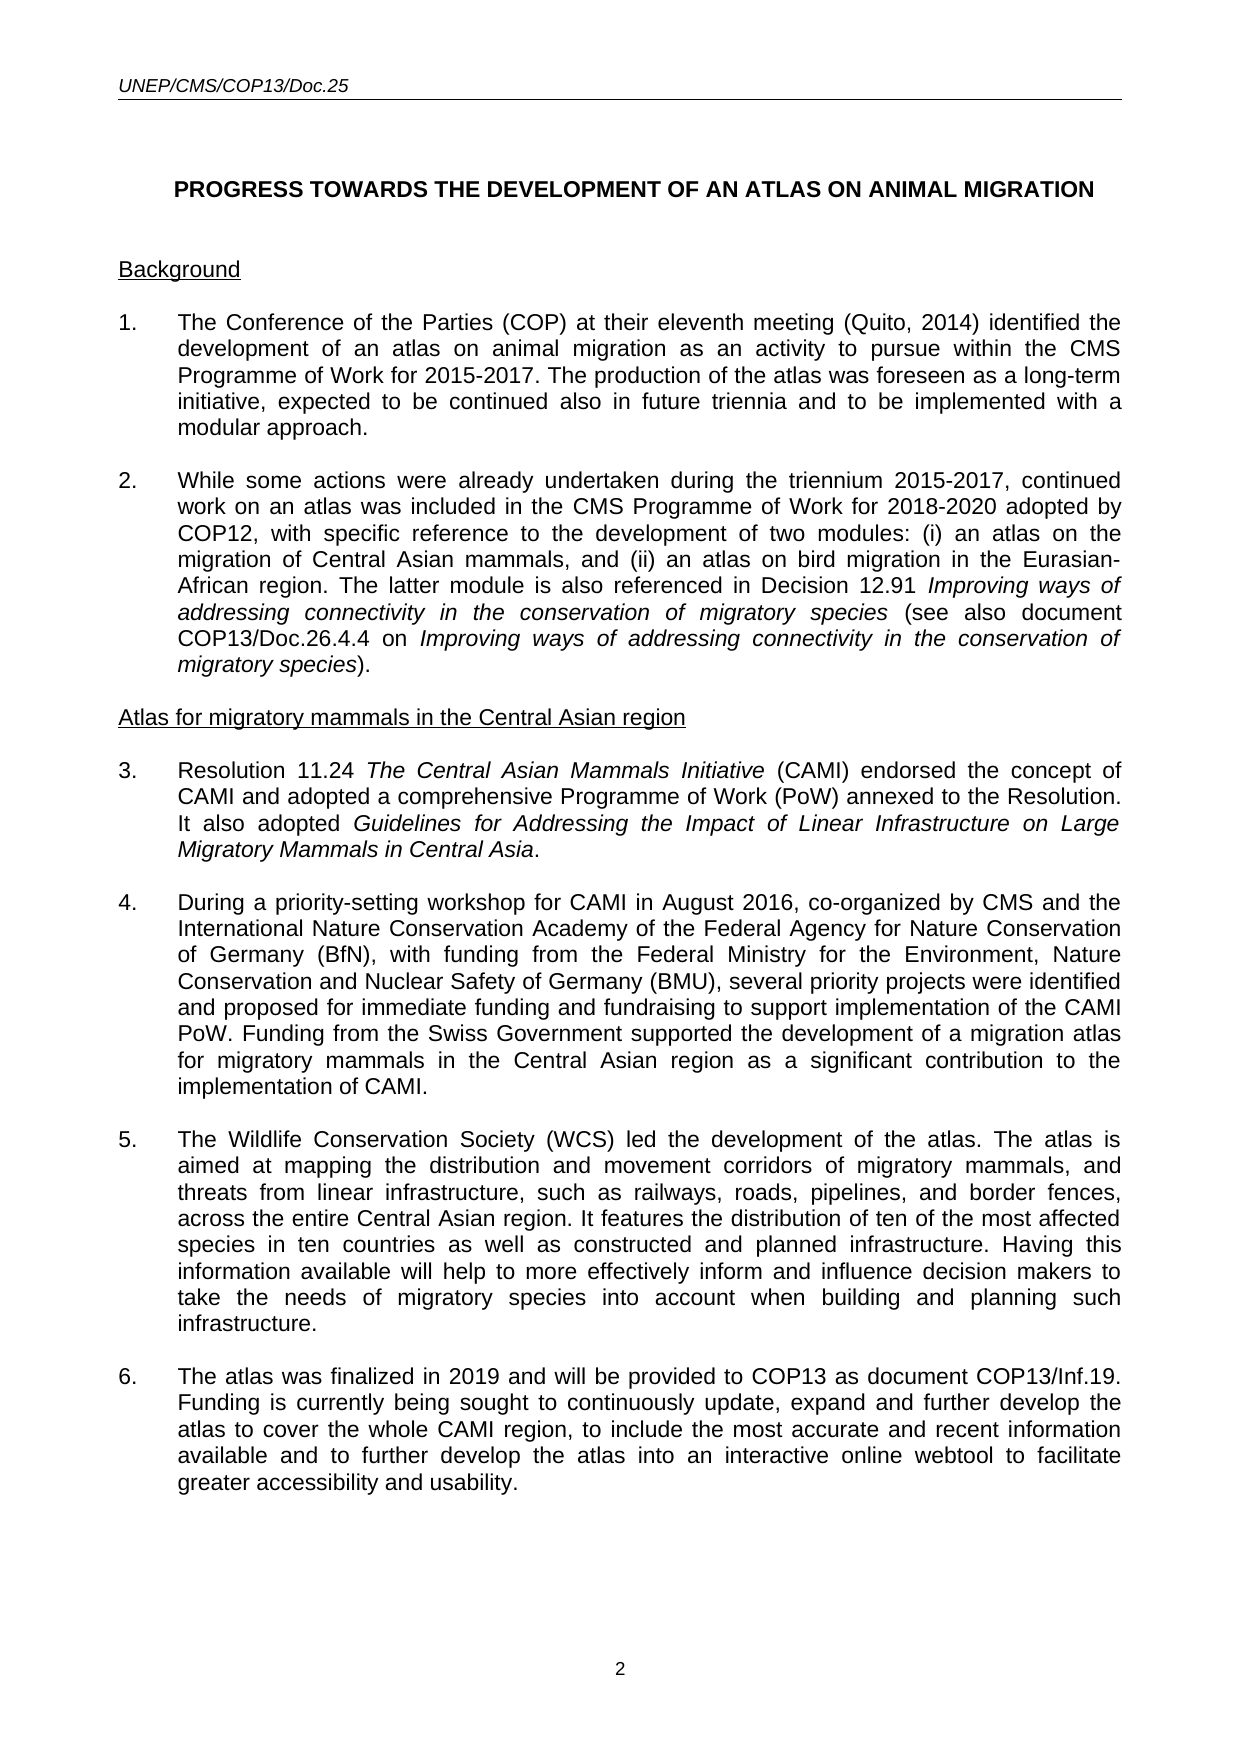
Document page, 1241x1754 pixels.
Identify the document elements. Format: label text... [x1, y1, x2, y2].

list The atlas was finalized in 2019 and will be provided to COP13 as document COP13/Inf.19. Funding is currently being sought to continuously update, expand and further develop the atlas to cover the whole CAMI region, to include the most accurate and recent information available and to further develop the atlas into an interactive online webtool to facilitate greater accessibility and usability. [118, 1363, 1122, 1495]
text PROGRESS TOWARDS THE DEVELOPMENT OF AN ATLAS ON ANIMAL MIGRATION [109, 176, 1159, 202]
list The Wildlife Conservation Society (WCS) led the development of the atlas. The atlas is aimed at mapping the distribution and movement corridors of migratory mammals, and threats from linear infrastructure, such as railways, roads, pipelines, and border fences, across the entire Central Asian region. It features the distribution of ten of the most affected species in ten countries as well as constructed and planned infrastructure. Having this information available will help to more effectively inform and influence decision makers to take the needs of migratory species into account when building and planning such infrastructure. [118, 1126, 1122, 1337]
list While some actions were already undertaken during the triennium 2015-2017, continued work on an atlas was included in the CMS Programme of Work for 2018-2020 adopted by COP12, with specific reference to the development of two modules: (i) an atlas on the migration of Central Asian mammals, and (ii) an atlas on bird migration in the Eurasian-African region. The latter module is also referenced in Decision 12.91 Improving ways of addressing connectivity in the conservation of migratory species (see also document COP13/Doc.26.4.4 on Improving ways of addressing connectivity in the conservation of migratory species). [118, 467, 1122, 678]
text Background [118, 256, 1122, 282]
text Atlas for migratory mammals in the Central Asian region [118, 704, 1122, 731]
list During a priority-setting workshop for CAMI in August 2016, co-organized by CMS and the International Nature Conservation Academy of the Federal Agency for Nature Conservation of Germany (BfN), with funding from the Federal Ministry for the Environment, Nature Conservation and Nuclear Safety of Germany (BMU), several priority projects were identified and proposed for immediate funding and fundraising to support implementation of the CAMI PoW. Funding from the Swiss Government supported the development of a migration atlas for migratory mammals in the Central Asian region as a significant contribution to the implementation of CAMI. [118, 889, 1122, 1099]
list Resolution 11.24 The Central Asian Mammals Initiative (CAMI) endorsed the concept of CAMI and adopted a comprehensive Programme of Work (PoW) annexed to the Resolution. It also adopted Guidelines for Addressing the Impact of Linear Infrastructure on Large Migratory Mammals in Central Asia. [118, 757, 1122, 862]
list The Conference of the Parties (COP) at their eleventh meeting (Quito, 2014) identified the development of an atlas on animal migration as an activity to pursue within the CMS Programme of Work for 2015-2017. The production of the atlas was foreseen as a long-term initiative, expected to be continued also in future triennia and to be implemented with a modular approach. [118, 309, 1122, 441]
